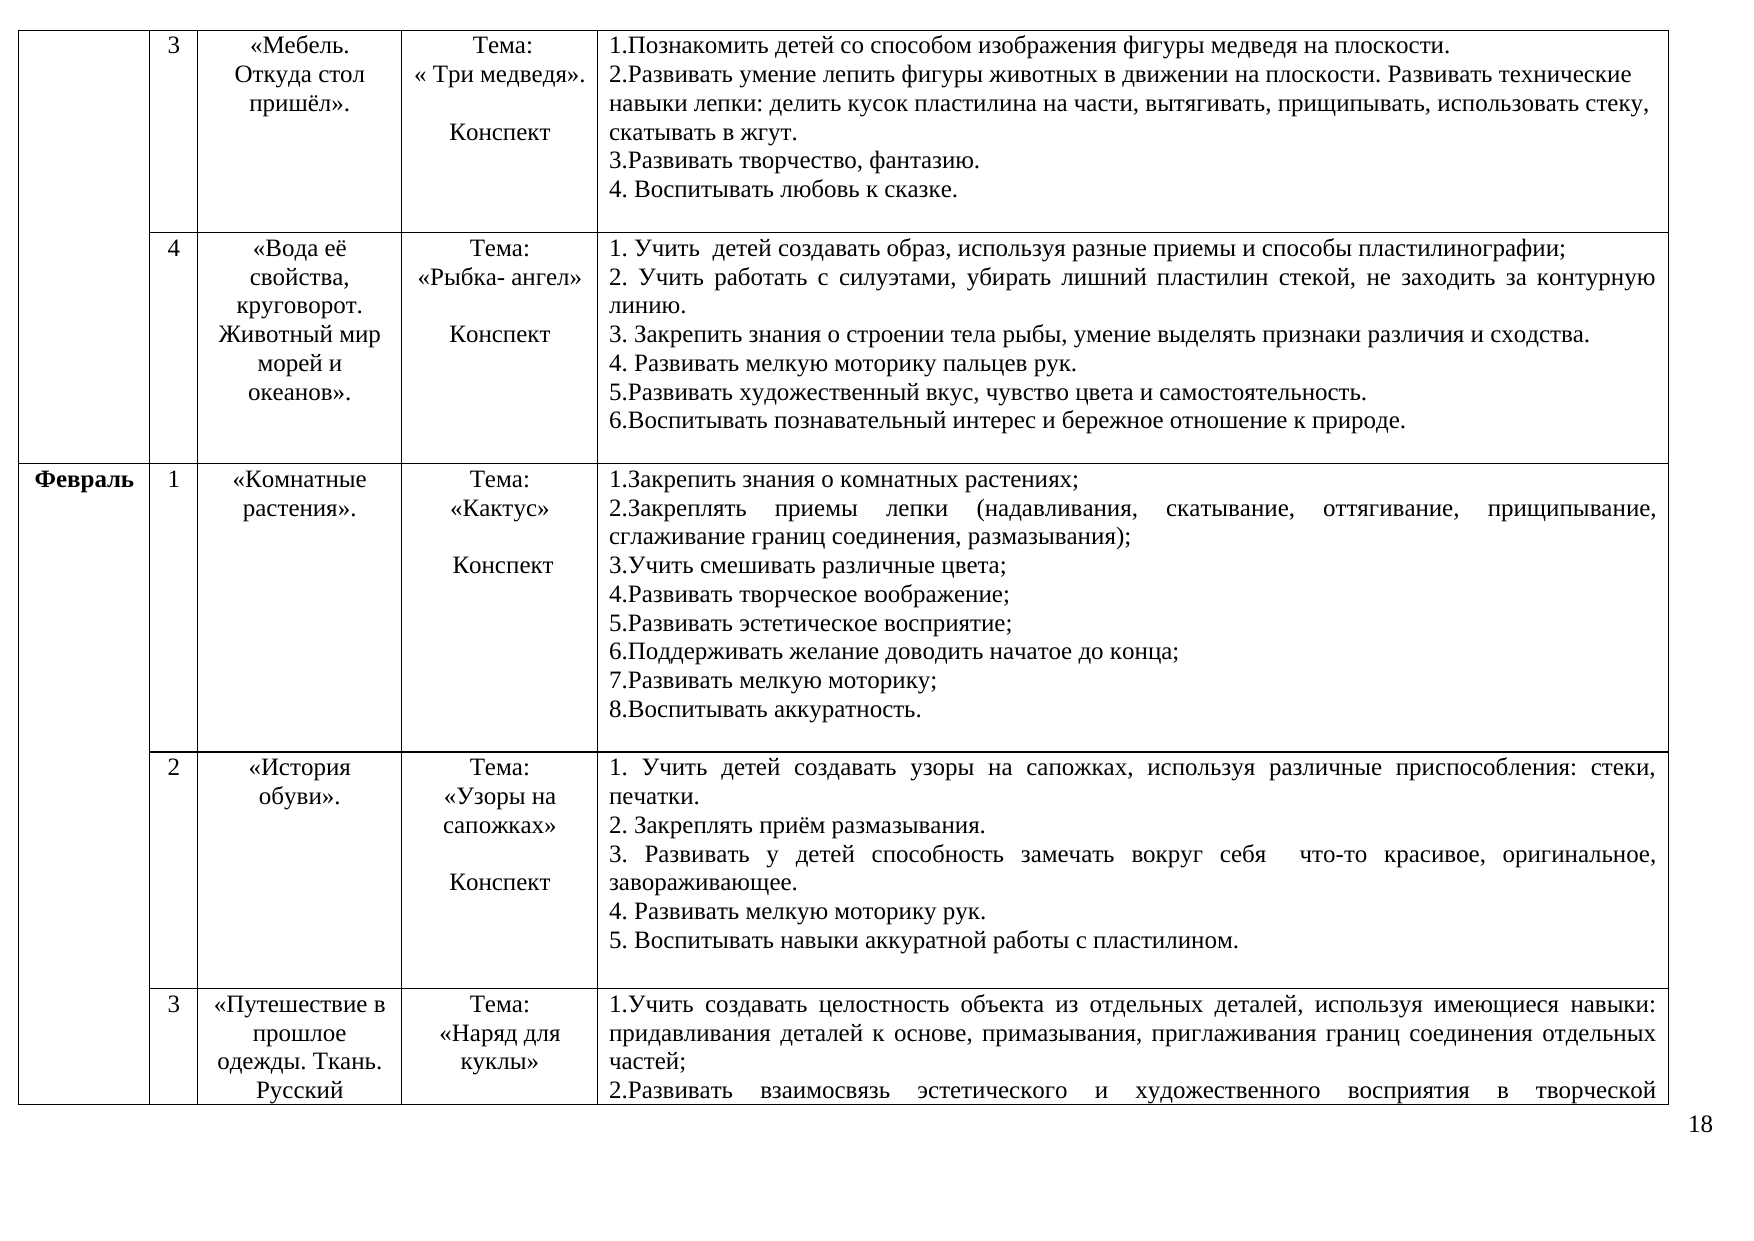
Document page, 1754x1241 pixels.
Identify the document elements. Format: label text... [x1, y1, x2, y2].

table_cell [198, 989, 401, 1104]
table_cell Тема: «Рыбка- ангел» Конспект [402, 233, 597, 463]
table_cell Тема: « Три медведя». Конспект [402, 31, 597, 232]
table_cell 4 [150, 233, 197, 463]
table_cell 1.Познакомить детей со способом изображения фигуры медведя на плоскости. 2.Развивать умение лепить фигуры животных в движении на плоскости. Развивать технические навыки лепки: делить кусок пластилина на части, вытягивать, прищипывать, использовать стеку, скатывать в жгут. 3.Развивать творчество, фантазию. 4. Воспитывать любовь к сказке. [598, 31, 1668, 232]
table_cell Тема: «Кактус» Конспект [402, 464, 597, 751]
table_cell «История обуви». [198, 753, 401, 988]
table_cell 1 [150, 464, 197, 751]
table_cell «Комнатные растения». [198, 464, 401, 751]
table_cell Февраль [19, 464, 149, 1104]
table_cell 2 [150, 753, 197, 988]
table_cell 1.Закрепить знания о комнатных растениях; 2.Закреплять приемы лепки (надавливания, скатывание, оттягивание, прищипывание, сглаживание границ соединения, размазывания); 3.Учить смешивать различные цвета; 4.Развивать творческое воображение; 5.Развивать эстетическое восприятие; 6.Поддерживать желание доводить начатое до конца; 7.Развивать мелкую моторику; 8.Воспитывать аккуратность. [598, 464, 1668, 751]
table_cell Тема: «Узоры на сапожках» Конспект [402, 753, 597, 988]
table_cell 1. Учить детей создавать узоры на сапожках, используя различные приспособления: стеки, печатки. 2. Закреплять приём размазывания. 3. Развивать у детей способность замечать вокруг себя что-то красивое, оригинальное, завораживающее. 4. Развивать мелкую моторику рук. 5. Воспитывать навыки аккуратной работы с пластилином. [598, 753, 1668, 988]
table_cell 3 [150, 31, 197, 232]
table_cell «Вода её свойства, круговорот. Животный мир морей и океанов». [198, 233, 401, 463]
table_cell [402, 989, 597, 1104]
table_cell «Мебель. Откуда стол пришёл». [198, 31, 401, 232]
table_cell 1. Учить детей создавать образ, используя разные приемы и способы пластилинографии; 2. Учить работать с силуэтами, убирать лишний пластилин стекой, не заходить за контурную линию. 3. Закрепить знания о строении тела рыбы, умение выделять признаки различия и сходства. 4. Развивать мелкую моторику пальцев рук. 5.Развивать художественный вкус, чувство цвета и самостоятельность. 6.Воспитывать познавательный интерес и бережное отношение к природе. [598, 233, 1668, 463]
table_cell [598, 989, 1668, 1104]
table_cell 3 [150, 989, 197, 1104]
